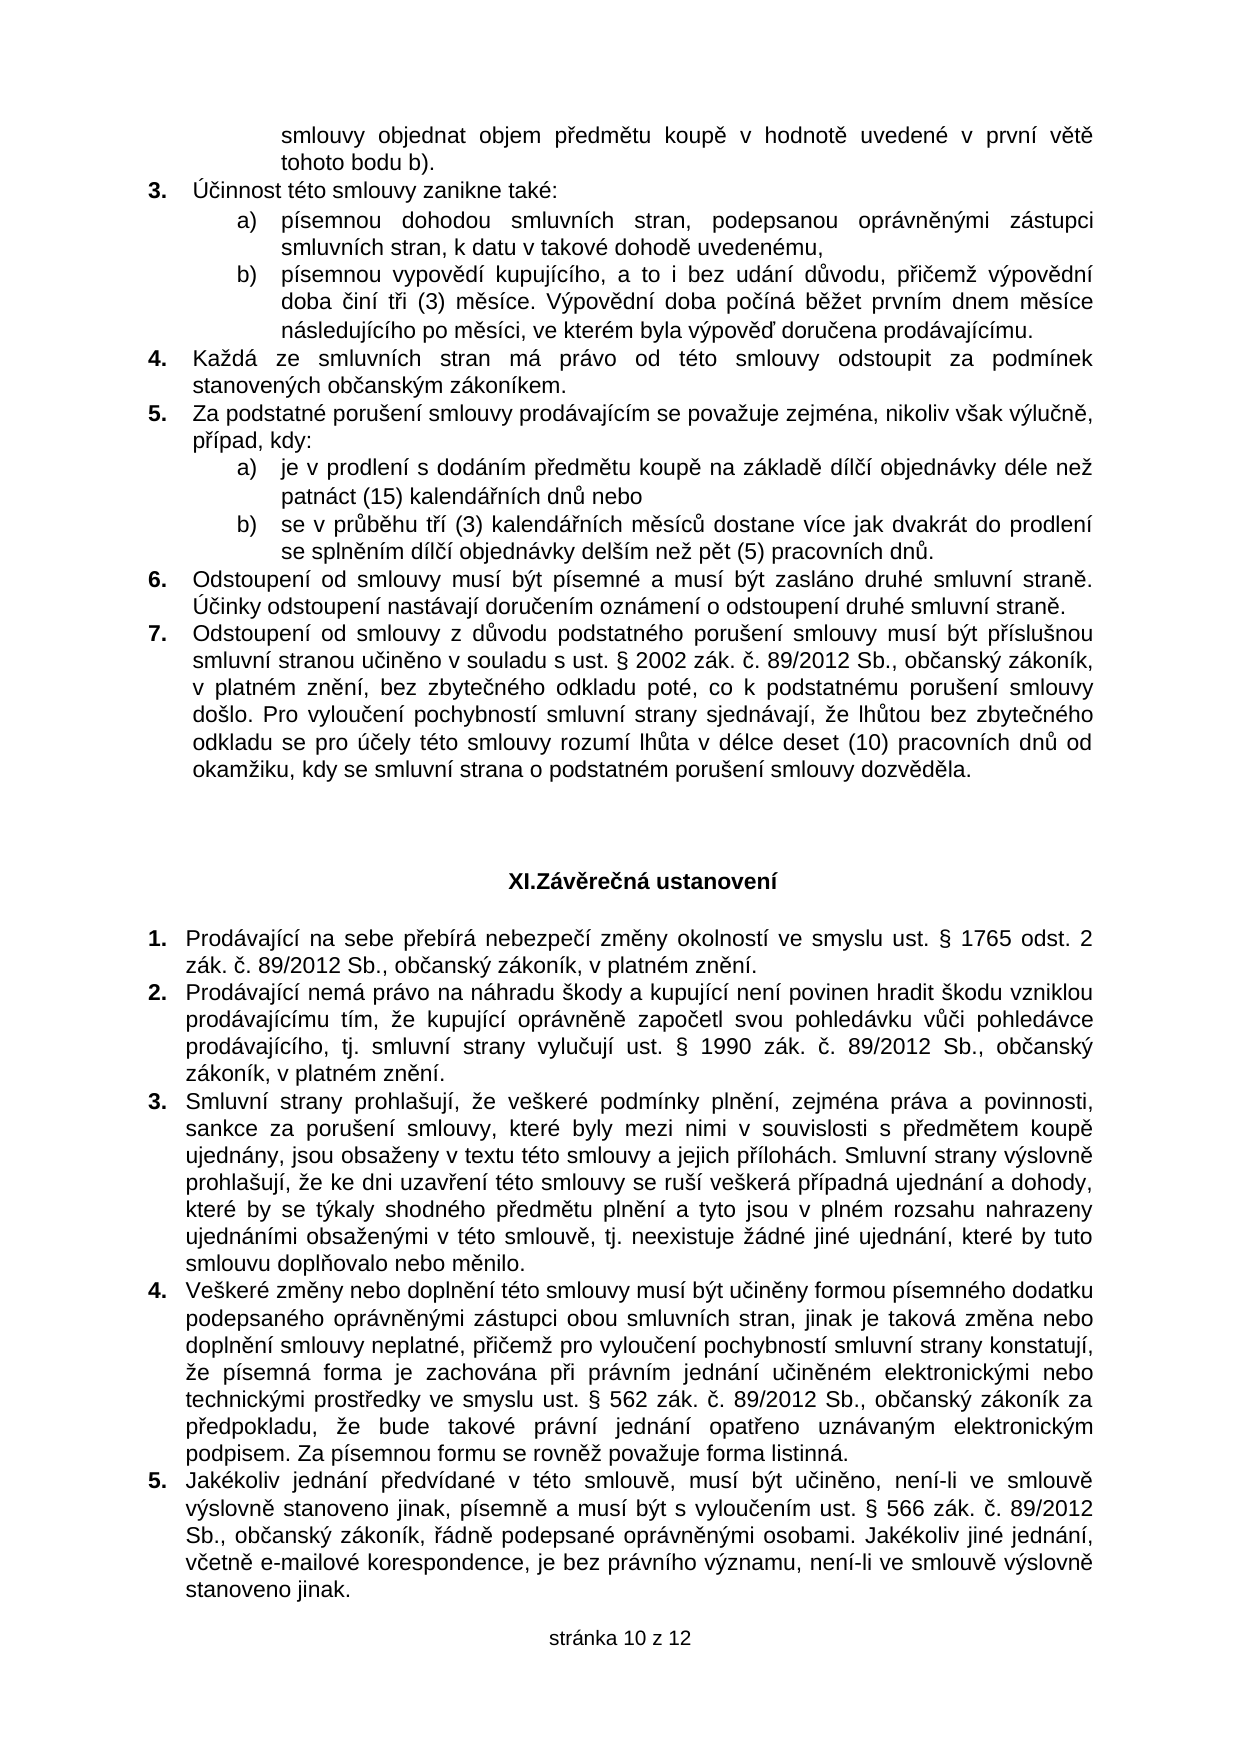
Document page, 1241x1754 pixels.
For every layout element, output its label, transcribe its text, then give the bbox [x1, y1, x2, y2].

list se v průběhu tří (3) kalendářních měsíců dostane více jak dvakrát do prodlení se splněním dílčí objednávky delším než pět (5) pracovních dnů. [237, 511, 1094, 564]
list Jakékoliv jednání předvídané v této smlouvě, musí být učiněno, není-li ve smlouvě výslovně stanoveno jinak, písemně a musí být s vyloučením ust. § 566 zák. č. 89/2012 Sb., občanský zákoník, řádně podepsané oprávněnými osobami. Jakékoliv jiné jednání, včetně e-mailové korespondence, je bez právního významu, není-li ve smlouvě výslovně stanoveno jinak. [148, 1467, 1094, 1602]
list Za podstatné porušení smlouvy prodávajícím se považuje zejména, nikoliv však výlučně, případ, kdy: [148, 400, 1094, 453]
list písemnou dohodou smluvních stran, podepsanou oprávněnými zástupci smluvních stran, k datu v takové dohodě uvedenému, [237, 207, 1094, 260]
list Každá ze smluvních stran má právo od této smlouvy odstoupit za podmínek stanovených občanským zákoníkem. [148, 345, 1094, 399]
list Prodávající na sebe přebírá nebezpečí změny okolností ve smyslu ust. § 1765 odst. 2 zák. č. 89/2012 Sb., občanský zákoník, v platném znění. [148, 924, 1094, 978]
list Účinnost této smlouvy zanikne také: [148, 177, 1094, 203]
list Odstoupení od smlouvy z důvodu podstatného porušení smlouvy musí být příslušnou smluvní stranou učiněno v souladu s ust. § 2002 zák. č. 89/2012 Sb., občanský zákoník, v platném znění, bez zbytečného odkladu poté, co k podstatnému porušení smlouvy došlo. Pro vyloučení pochybností smluvní strany sjednávají, že lhůtou bez zbytečného odkladu se pro účely této smlouvy rozumí lhůta v délce deset (10) pracovních dnů od okamžiku, kdy se smluvní strana o podstatném porušení smlouvy dozvěděla. [148, 620, 1094, 782]
list Smluvní strany prohlašují, že veškeré podmínky plnění, zejména práva a povinnosti, sankce za porušení smlouvy, které byly mezi nimi v souvislosti s předmětem koupě ujednány, jsou obsaženy v textu této smlouvy a jejich přílohách. Smluvní strany výslovně prohlašují, že ke dni uzavření této smlouvy se ruší veškerá případná ujednání a dohody, které by se týkaly shodného předmětu plnění a tyto jsou v plném rozsahu nahrazeny ujednáními obsaženými v této smlouvě, tj. neexistuje žádné jiné ujednání, které by tuto smlouvu doplňovalo nebo měnilo. [148, 1088, 1094, 1276]
list Prodávající nemá právo na náhradu škody a kupující není povinen hradit škodu vzniklou prodávajícímu tím, že kupující oprávněně započetl svou pohledávku vůči pohledávce prodávajícího, tj. smluvní strany vylučují ust. § 1990 zák. č. 89/2012 Sb., občanský zákoník, v platném znění. [148, 979, 1094, 1087]
list Odstoupení od smlouvy musí být písemné a musí být zasláno druhé smluvní straně. Účinky odstoupení nastávají doručením oznámení o odstoupení druhé smluvní straně. [148, 566, 1094, 619]
subtitle Závěrečná ustanovení [171, 868, 1114, 894]
list Veškeré změny nebo doplnění této smlouvy musí být učiněny formou písemného dodatku podepsaného oprávněnými zástupci obou smluvních stran, jinak je taková změna nebo doplnění smlouvy neplatné, přičemž pro vyloučení pochybností smluvní strany konstatují, že písemná forma je zachována při právním jednání učiněném elektronickými nebo technickými prostředky ve smyslu ust. § 562 zák. č. 89/2012 Sb., občanský zákoník za předpokladu, že bude takové právní jednání opatřeno uznávaným elektronickým podpisem. Za písemnou formu se rovněž považuje forma listinná. [148, 1277, 1094, 1466]
list je v prodlení s dodáním předmětu koupě na základě dílčí objednávky déle než patnáct (15) kalendářních dnů nebo [237, 454, 1094, 509]
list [237, 122, 1094, 176]
list písemnou vypovědí kupujícího, a to i bez udání důvodu, přičemž výpovědní doba činí tři (3) měsíce. Výpovědní doba počíná běžet prvním dnem měsíce následujícího po měsíci, ve kterém byla výpověď doručena prodávajícímu. [237, 261, 1094, 344]
